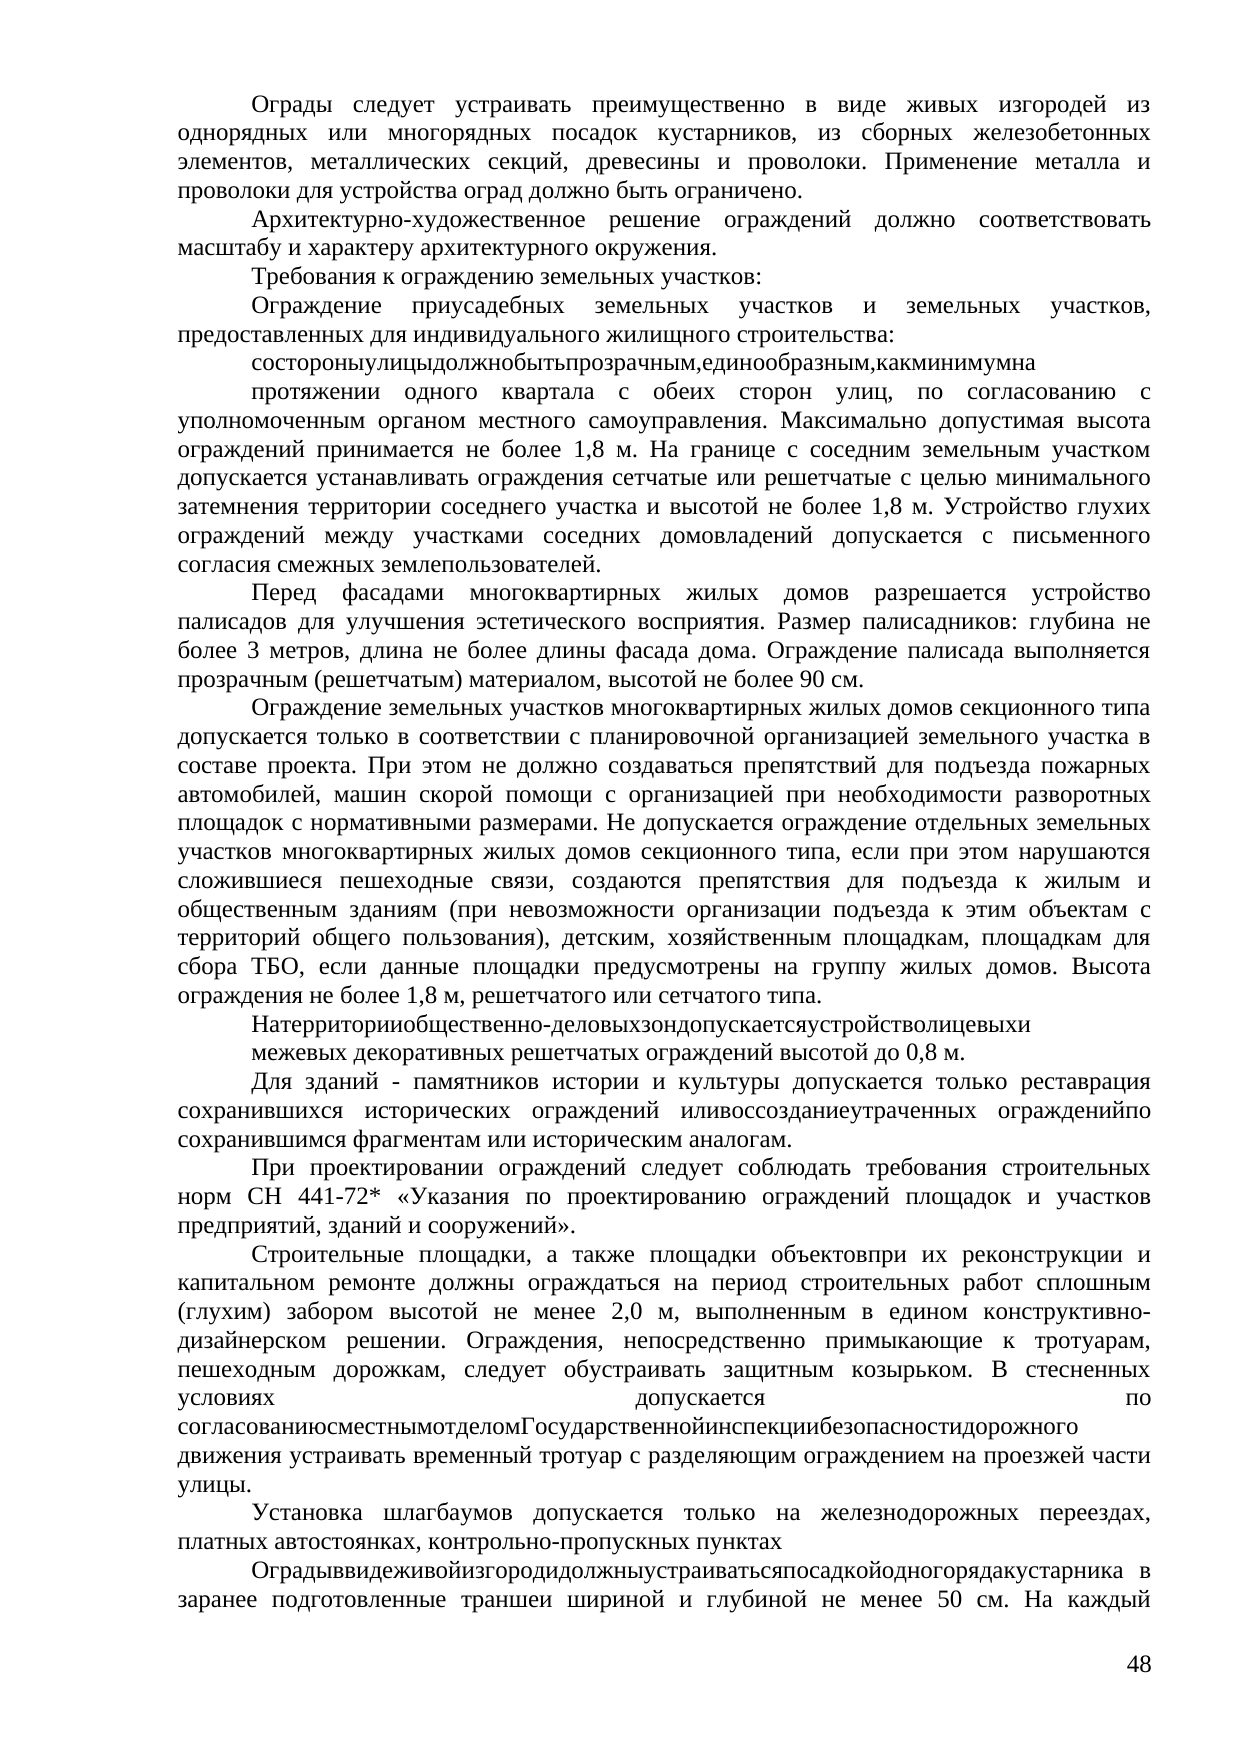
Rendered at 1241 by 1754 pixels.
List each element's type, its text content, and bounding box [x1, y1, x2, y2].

text Строительные площадки, а также площадки объектовпри их реконструкции и капитальном ремонте должны ограждаться на период строительных работ сплошным (глухим) забором высотой не менее 2,0 м, выполненным в едином конструктивно-дизайнерском решении. Ограждения, непосредственно примыкающие к тротуарам, пешеходным дорожкам, следует обустраивать защитным козырьком. В стесненных условиях допускается по согласованиюсместнымотделомГосударственнойинспекциибезопасностидорожного движения устраивать временный тротуар с разделяющим ограждением на проезжей части улицы. [177, 1239, 1152, 1497]
text Перед фасадами многоквартирных жилых домов разрешается устройство палисадов для улучшения эстетического восприятия. Размер палисадников: глубина не более 3 метров, длина не более длины фасада дома. Ограждение палисада выполняется прозрачным (решетчатым) материалом, высотой не более 90 см. [177, 577, 1152, 692]
text Требования к ограждению земельных участков: [177, 261, 1152, 290]
text межевых декоративных решетчатых ограждений высотой до 0,8 м. [177, 1037, 1152, 1066]
text состороныулицыдолжнобытьпрозрачным,единообразным,какминимумна [177, 347, 1152, 376]
text Ограды следует устраивать преимущественно в виде живых изгородей из однорядных или многорядных посадок кустарников, из сборных железобетонных элементов, металлических секций, древесины и проволоки. Применение металла и проволоки для устройства оград должно быть ограничено. [177, 89, 1152, 204]
text При проектировании ограждений следует соблюдать требования строительных норм СН 441-72* «Указания по проектированию ограждений площадок и участков предприятий, зданий и сооружений». [177, 1152, 1152, 1239]
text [177, 1555, 1152, 1612]
text Ограждение приусадебных земельных участков и земельных участков, предоставленных для индивидуального жилищного строительства: [177, 290, 1152, 347]
text Архитектурно-художественное решение ограждений должно соответствовать масштабу и характеру архитектурного окружения. [177, 204, 1152, 261]
text Для зданий - памятников истории и культуры допускается только реставрация сохранившихся исторических ограждений иливоссозданиеутраченных огражденийпо сохранившимся фрагментам или историческим аналогам. [177, 1066, 1152, 1152]
text протяжении одного квартала с обеих сторон улиц, по согласованию с уполномоченным органом местного самоуправления. Максимально допустимая высота ограждений принимается не более 1,8 м. На границе с соседним земельным участком допускается устанавливать ограждения сетчатые или решетчатые с целью минимального затемнения территории соседнего участка и высотой не более 1,8 м. Устройство глухих ограждений между участками соседних домовладений допускается с письменного согласия смежных землепользователей. [177, 376, 1152, 577]
text Ограждение земельных участков многоквартирных жилых домов секционного типа допускается только в соответствии с планировочной организацией земельного участка в составе проекта. При этом не должно создаваться препятствий для подъезда пожарных автомобилей, машин скорой помощи с организацией при необходимости разворотных площадок с нормативными размерами. Не допускается ограждение отдельных земельных участков многоквартирных жилых домов секционного типа, если при этом нарушаются сложившиеся пешеходные связи, создаются препятствия для подъезда к жилым и общественным зданиям (при невозможности организации подъезда к этим объектам с территорий общего пользования), детским, хозяйственным площадкам, площадкам для сбора ТБО, если данные площадки предусмотрены на группу жилых домов. Высота ограждения не более 1,8 м, решетчатого или сетчатого типа. [177, 692, 1152, 1009]
text Натерриторииобщественно-деловыхзондопускаетсяустройстволицевыхи [177, 1009, 1152, 1037]
text Установка шлагбаумов допускается только на железнодорожных переездах, платных автостоянках, контрольно-пропускных пунктах [177, 1497, 1152, 1555]
